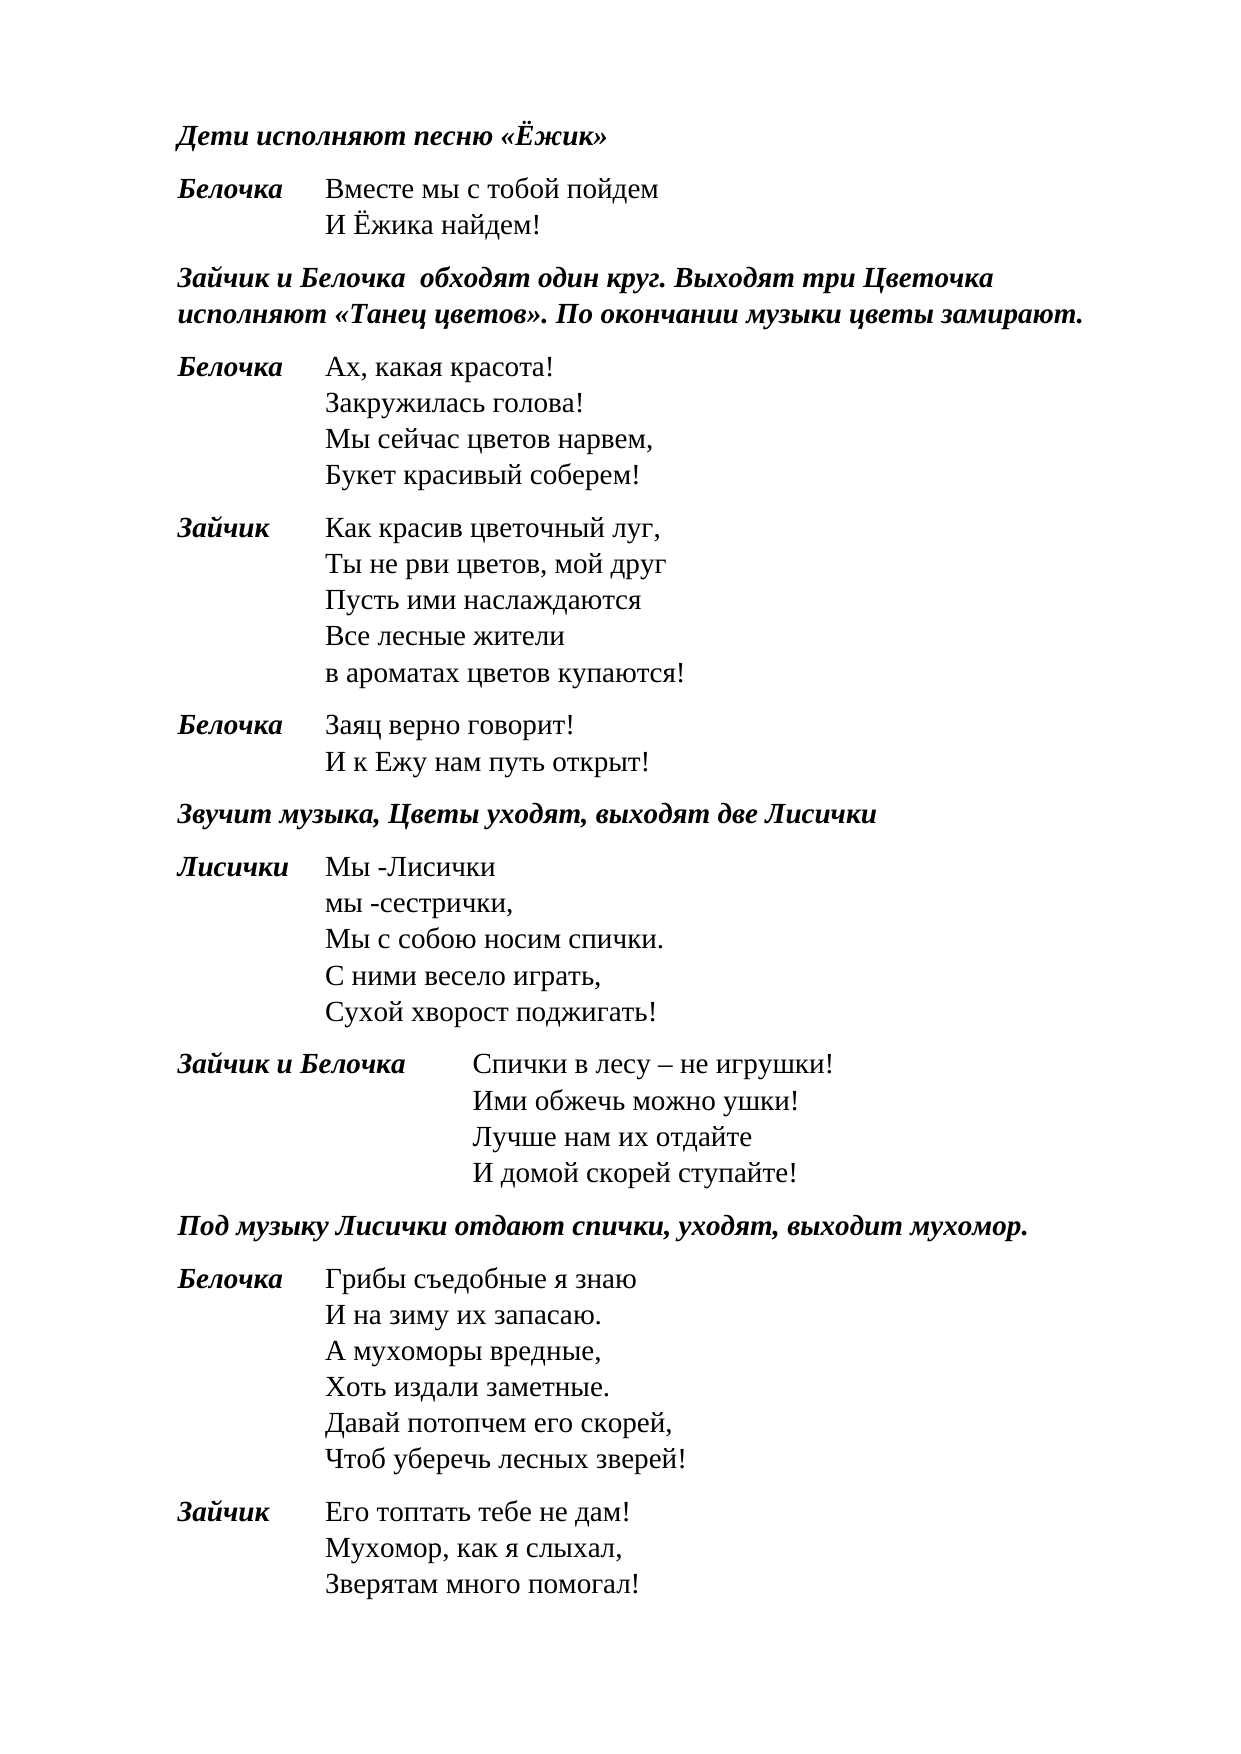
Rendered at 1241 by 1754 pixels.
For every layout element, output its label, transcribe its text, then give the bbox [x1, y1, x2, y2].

text Белочка Заяц верно говорит! И к Ежу нам путь открыт! [177, 707, 1152, 777]
text Зайчик и Белочка Спички в лесу – не игрушки! Ими обжечь можно ушки! Лучше нам их отдайте И домой скорей ступайте! [177, 1047, 1152, 1189]
text Лисички Мы -Лисички мы -сестрички, Мы с собою носим спички. С ними весело играть, Сухой хворост поджигать! [177, 849, 1152, 1027]
text Дети исполняют песню «Ёжик» [177, 118, 1152, 152]
text Белочка Грибы съедобные я знаю И на зиму их запасаю. А мухоморы вредные, Хоть издали заметные. Давай потопчем его скорей, Чтоб уберечь лесных зверей! [177, 1261, 1152, 1475]
text Под музыку Лисички отдают спички, уходят, выходит мухомор. [177, 1208, 1152, 1241]
text Зайчик и Белочка обходят один круг. Выходят три Цветочка исполняют «Танец цветов». По окончании музыки цветы замирают. [177, 260, 1152, 329]
text Белочка Ах, какая красота! Закружилась голова! Мы сейчас цветов нарвем, Букет красивый соберем! [177, 349, 1152, 491]
text Звучит музыка, Цветы уходят, выходят две Лисички [177, 796, 1152, 830]
text Зайчик Как красив цветочный луг, Ты не рви цветов, мой друг Пусть ими наслаждаются Все лесные жители в ароматах цветов купаются! [177, 510, 1152, 688]
text Белочка Вместе мы с тобой пойдем И Ёжика найдем! [177, 171, 1152, 241]
text Зайчик Его топтать тебе не дам! Мухомор, как я слыхал, Зверятам много помогал! [177, 1494, 1152, 1600]
